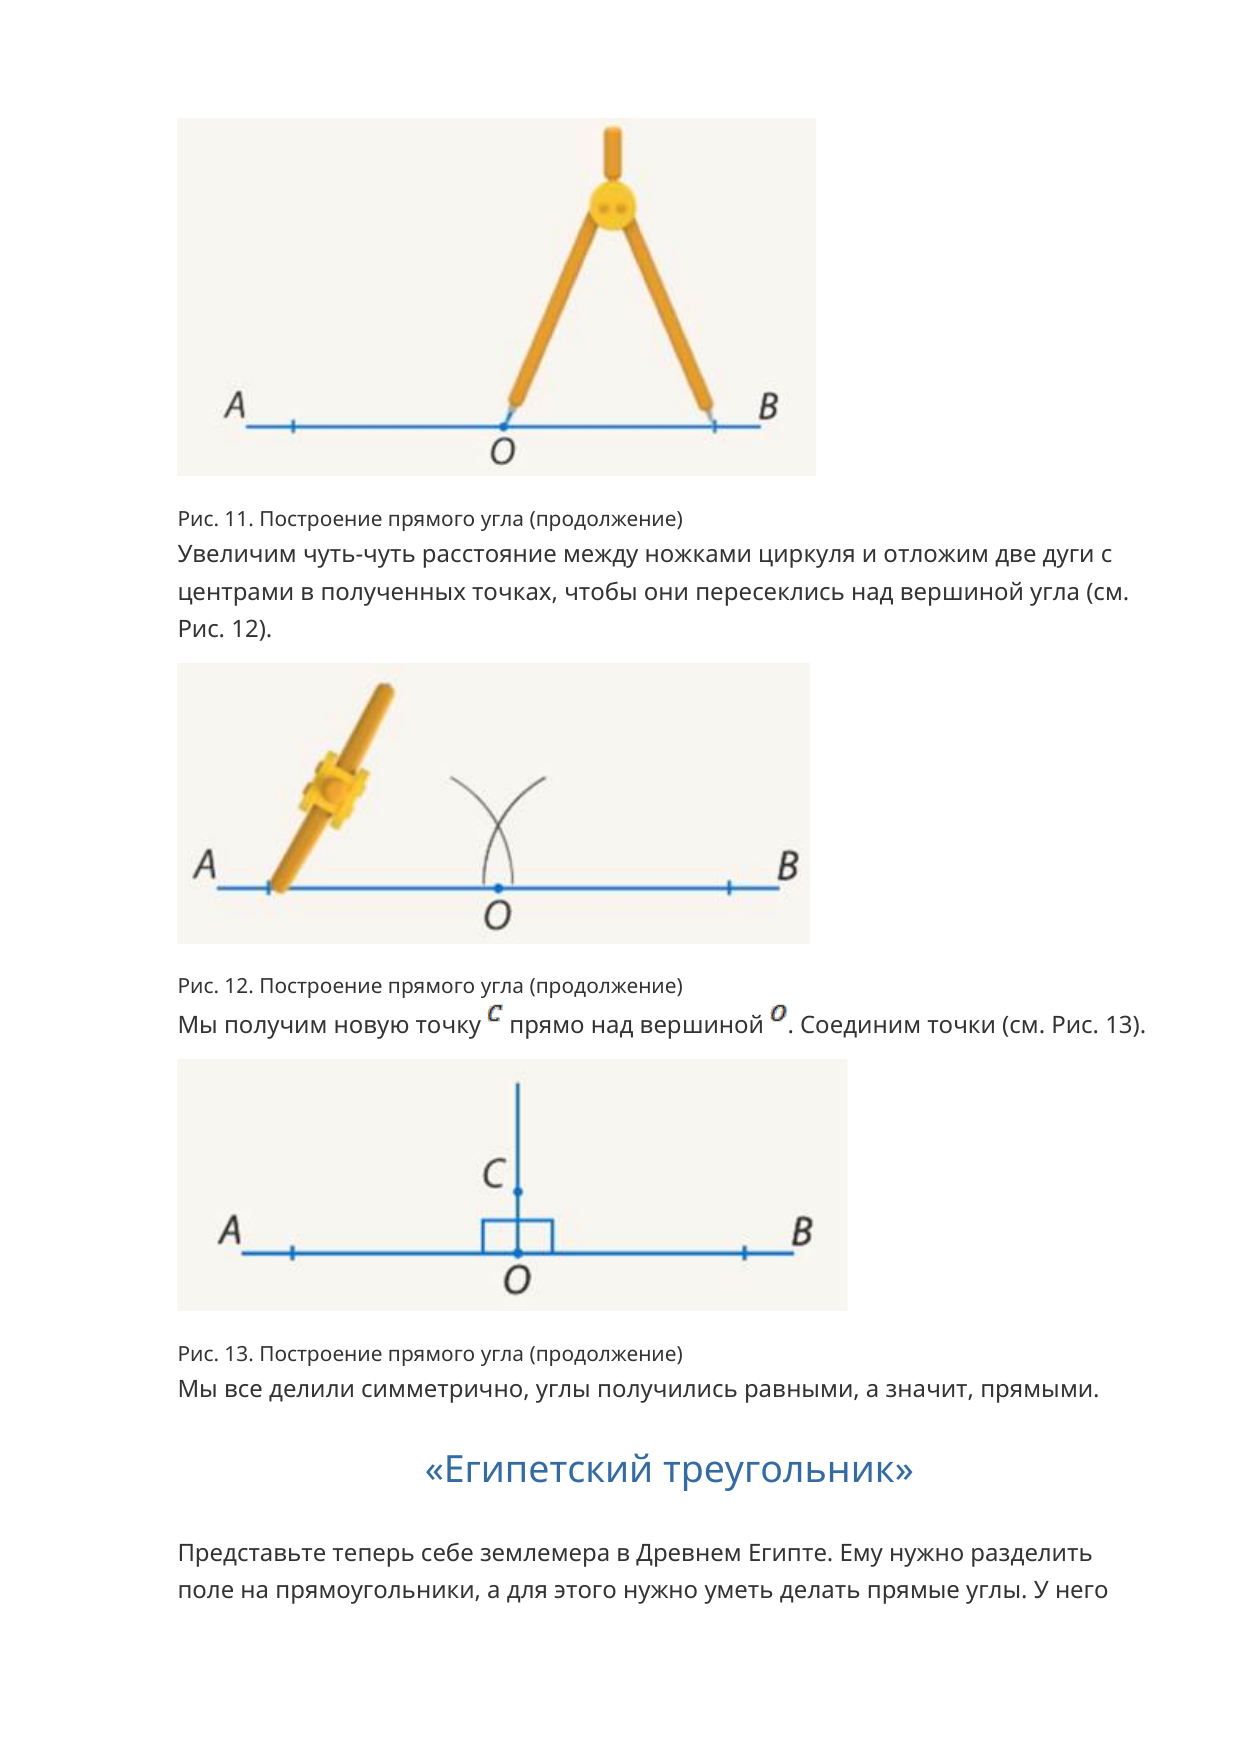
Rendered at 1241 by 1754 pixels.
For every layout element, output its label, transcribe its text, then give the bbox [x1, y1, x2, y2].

picture [177, 1059, 848, 1311]
text Рис. 13. Построение прямого угла (продолжение) [177, 1330, 1152, 1367]
text Рис. 12. Построение прямого угла (продолжение) [177, 962, 1152, 999]
picture [487, 999, 503, 1034]
text Мы все делили симметрично, углы получились равными, а значит, прямыми. [177, 1367, 1152, 1405]
picture [177, 663, 810, 944]
picture [770, 999, 788, 1034]
text Мы получим новую точку прямо над вершиной . Соединим точки (см. Рис. 13). [177, 999, 1152, 1041]
text Рис. 11. Построение прямого угла (продолжение) [177, 495, 1152, 532]
text «Египетский треугольник» [177, 1442, 1152, 1493]
text Увеличим чуть-чуть расстояние между ножками циркуля и отложим две дуги с центрами в полученных точках, чтобы они пересеклись над вершиной угла (см. Рис. 12). [177, 532, 1152, 645]
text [177, 1531, 1152, 1606]
picture [177, 118, 817, 476]
